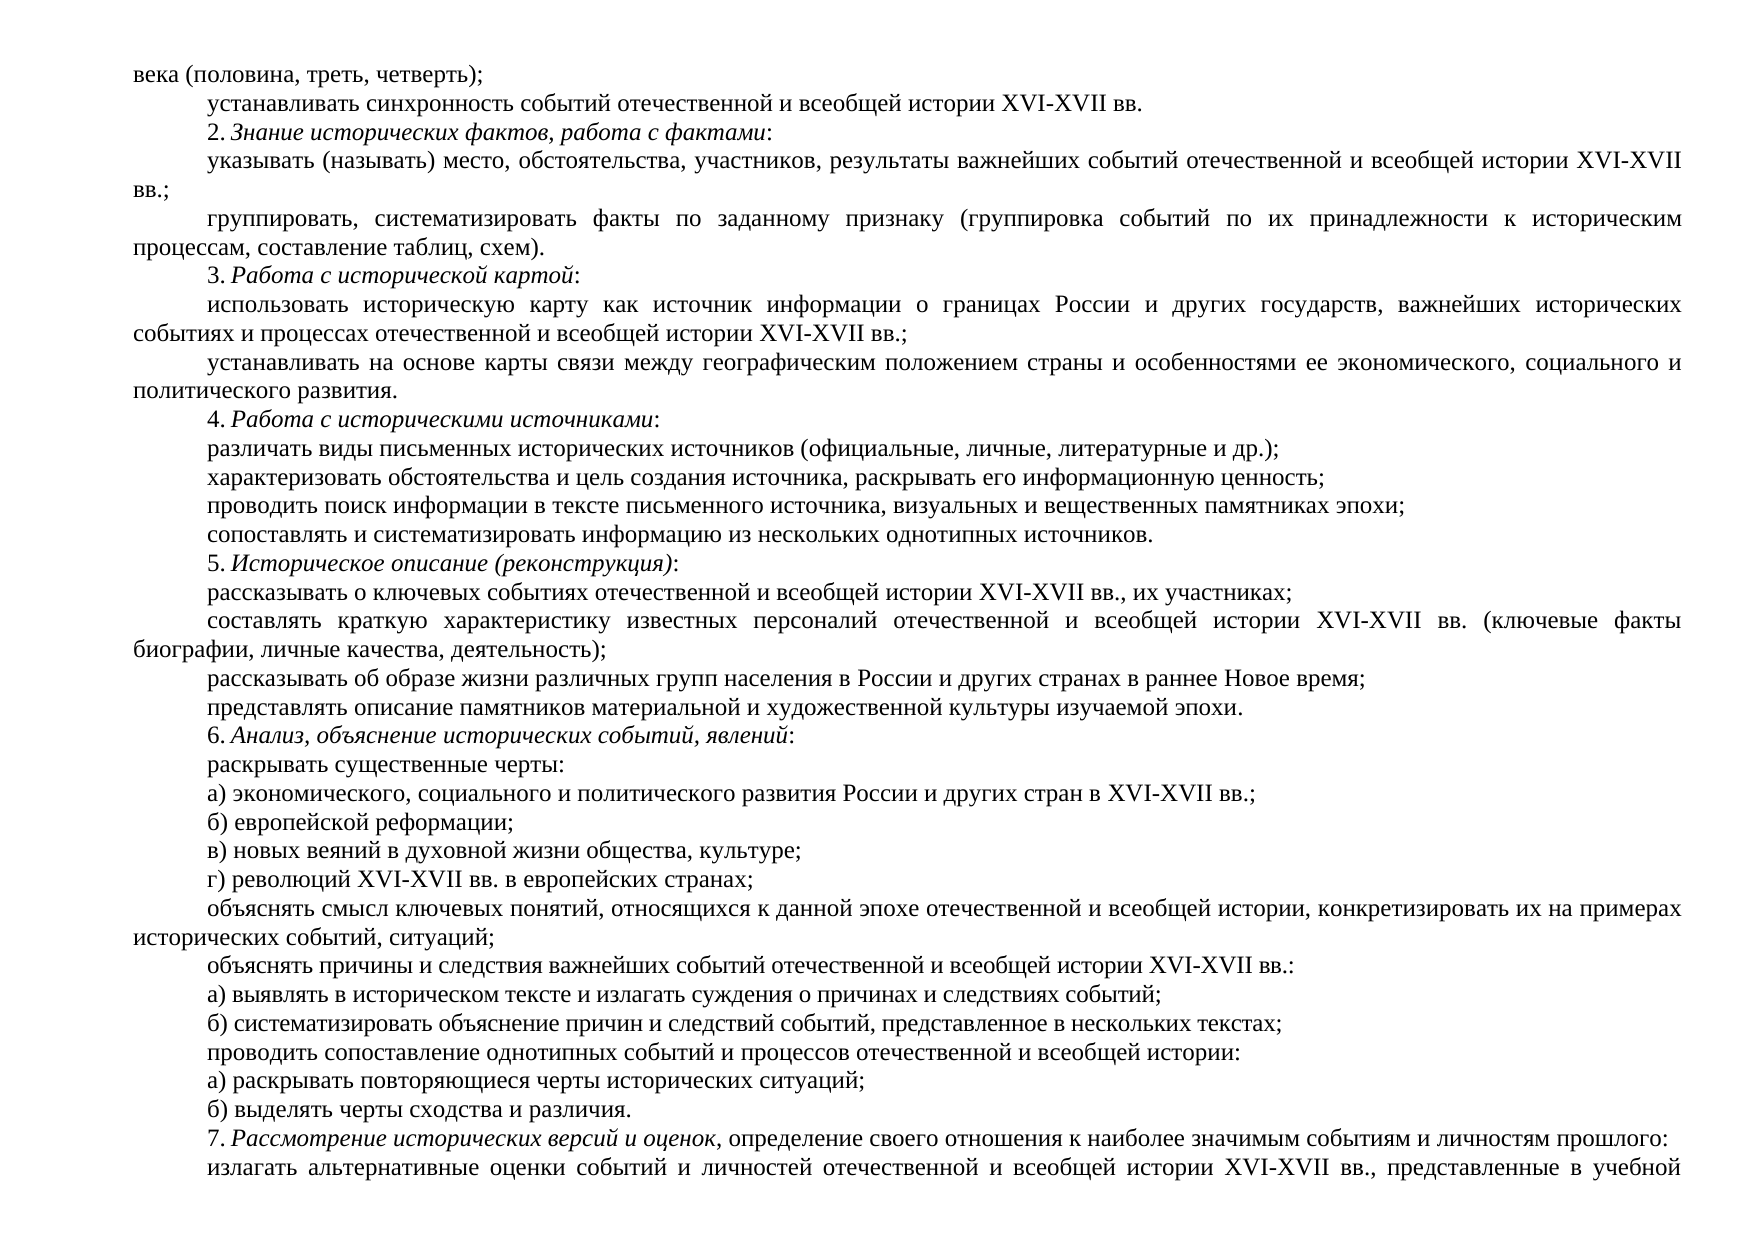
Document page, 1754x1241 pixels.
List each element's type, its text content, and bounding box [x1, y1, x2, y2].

text а) экономического, социального и политического развития России и других стран в XVI-XVII вв.; [133, 778, 1683, 807]
text 5. Историческое описание (реконструкция): [133, 548, 1683, 577]
text проводить сопоставление однотипных событий и процессов отечественной и всеобщей истории: [133, 1037, 1683, 1065]
text устанавливать на основе карты связи между географическим положением страны и особенностями ее экономического, социального и политического развития. [133, 347, 1683, 404]
text б) систематизировать объяснение причин и следствий событий, представленное в нескольких текстах; [133, 1008, 1683, 1037]
text группировать, систематизировать факты по заданному признаку (группировка событий по их принадлежности к историческим процессам, составление таблиц, схем). [133, 203, 1683, 260]
text объяснять причины и следствия важнейших событий отечественной и всеобщей истории XVI-XVII вв.: [133, 950, 1683, 979]
text указывать (называть) место, обстоятельства, участников, результаты важнейших событий отечественной и всеобщей истории XVI-XVII вв.; [133, 145, 1683, 203]
text а) раскрывать повторяющиеся черты исторических ситуаций; [133, 1065, 1683, 1094]
text в) новых веяний в духовной жизни общества, культуре; [133, 835, 1683, 864]
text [133, 59, 1683, 88]
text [133, 1152, 1683, 1180]
text различать виды письменных исторических источников (официальные, личные, литературные и др.); [133, 433, 1683, 462]
text б) выделять черты сходства и различия. [133, 1094, 1683, 1123]
text рассказывать об образе жизни различных групп населения в России и других странах в раннее Новое время; [133, 663, 1683, 692]
text б) европейской реформации; [133, 807, 1683, 835]
text 4. Работа с историческими источниками: [133, 404, 1683, 433]
text характеризовать обстоятельства и цель создания источника, раскрывать его информационную ценность; [133, 462, 1683, 490]
text раскрывать существенные черты: [133, 749, 1683, 778]
text представлять описание памятников материальной и художественной культуры изучаемой эпохи. [133, 692, 1683, 720]
text составлять краткую характеристику известных персоналий отечественной и всеобщей истории XVI-XVII вв. (ключевые факты биографии, личные качества, деятельность); [133, 605, 1683, 663]
text 6. Анализ, объяснение исторических событий, явлений: [133, 720, 1683, 749]
text использовать историческую карту как источник информации о границах России и других государств, важнейших исторических событиях и процессах отечественной и всеобщей истории XVI-XVII вв.; [133, 289, 1683, 347]
text 2. Знание исторических фактов, работа с фактами: [133, 117, 1683, 145]
text 7. Рассмотрение исторических версий и оценок, определение своего отношения к наиболее значимым событиям и личностям прошлого: [133, 1123, 1683, 1152]
text сопоставлять и систематизировать информацию из нескольких однотипных источников. [133, 519, 1683, 548]
text а) выявлять в историческом тексте и излагать суждения о причинах и следствиях событий; [133, 979, 1683, 1008]
text г) революций XVI-XVII вв. в европейских странах; [133, 864, 1683, 893]
text рассказывать о ключевых событиях отечественной и всеобщей истории XVI-XVII вв., их участниках; [133, 577, 1683, 605]
text объяснять смысл ключевых понятий, относящихся к данной эпохе отечественной и всеобщей истории, конкретизировать их на примерах исторических событий, ситуаций; [133, 893, 1683, 950]
text 3. Работа с исторической картой: [133, 260, 1683, 289]
text устанавливать синхронность событий отечественной и всеобщей истории XVI-XVII вв. [133, 88, 1683, 117]
text проводить поиск информации в тексте письменного источника, визуальных и вещественных памятниках эпохи; [133, 490, 1683, 519]
